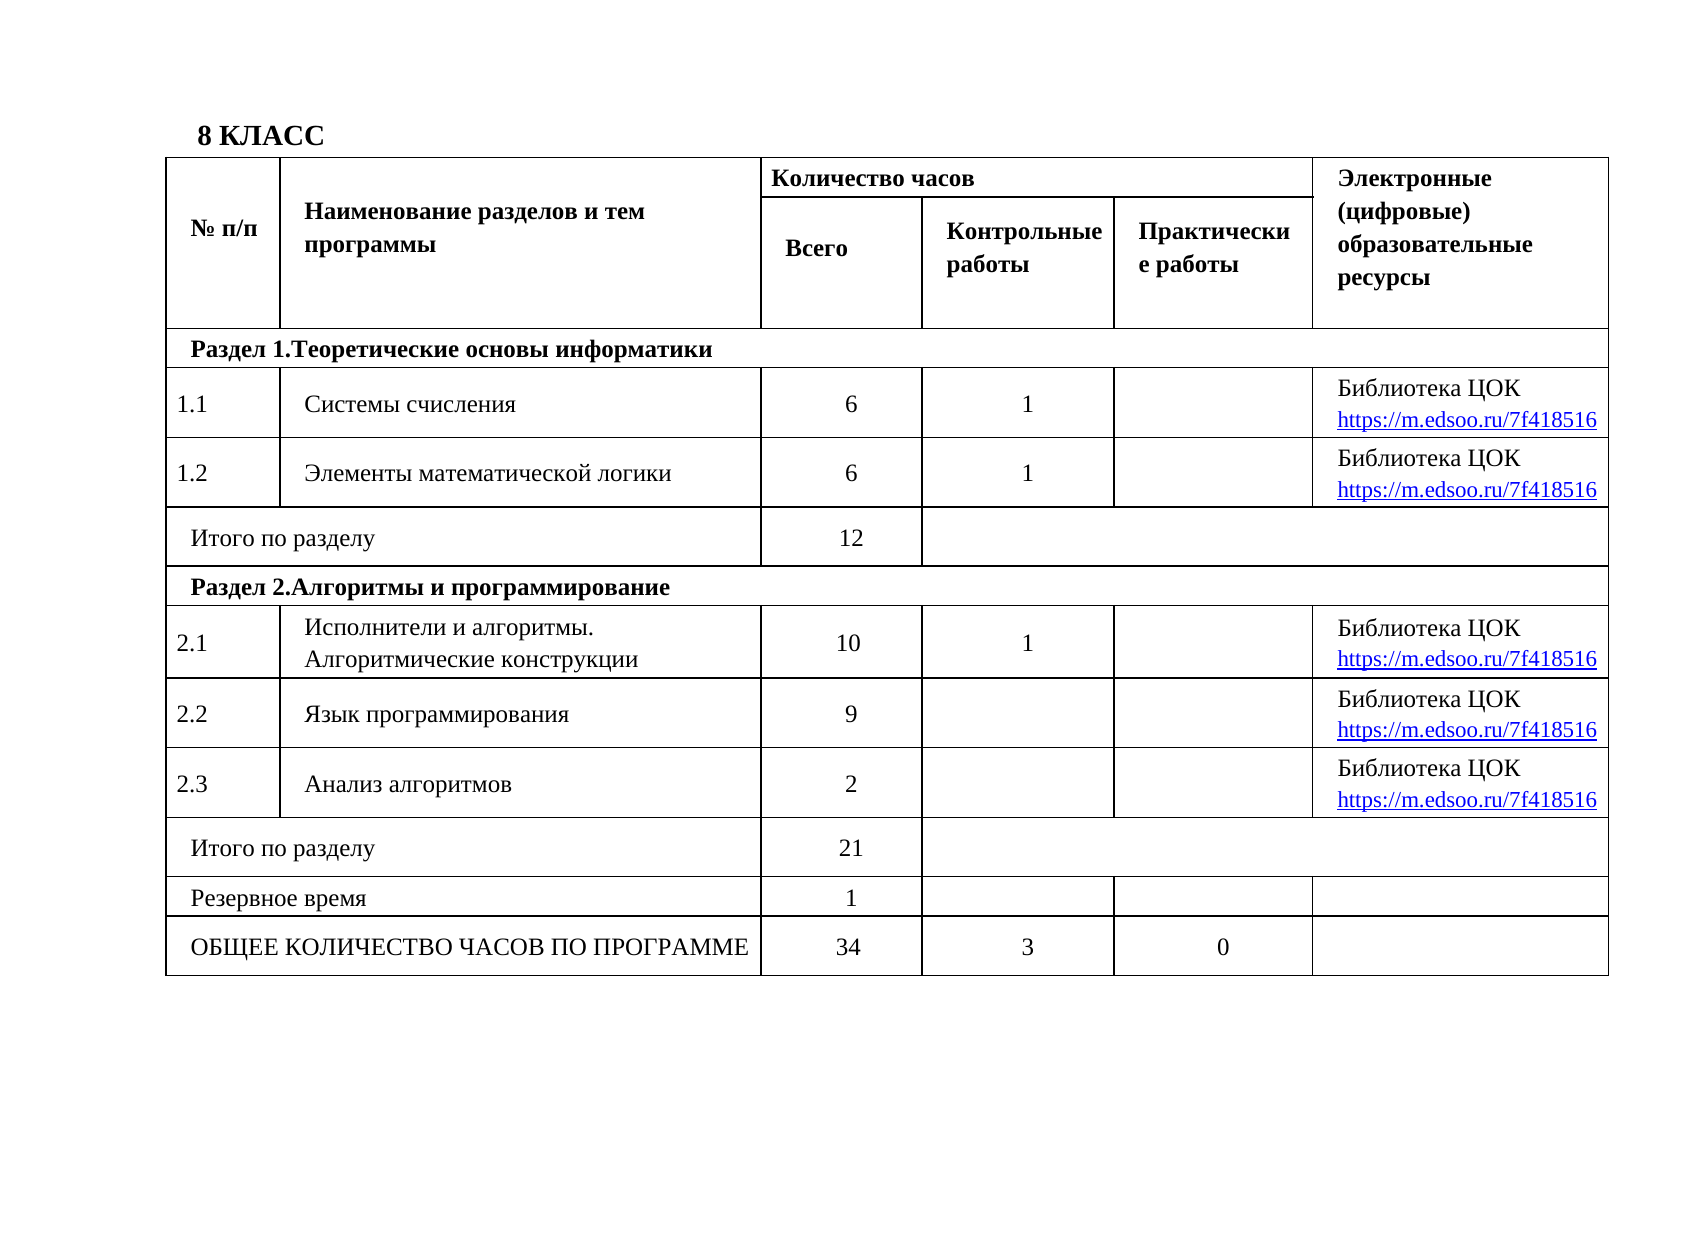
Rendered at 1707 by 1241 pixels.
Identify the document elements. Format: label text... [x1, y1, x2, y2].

table_cell [923, 877, 1113, 915]
table_cell 1 [762, 877, 921, 915]
table_cell Контрольные работы [923, 198, 1113, 327]
table_cell Всего [762, 198, 921, 327]
table_cell Раздел 1.Теоретические основы информатики [167, 329, 1608, 367]
table_cell Библиотека ЦОК https://m.edsoo.ru/7f418516 [1313, 368, 1608, 436]
table_cell ОБЩЕЕ КОЛИЧЕСТВО ЧАСОВ ПО ПРОГРАММЕ [167, 917, 760, 975]
table_cell Библиотека ЦОК https://m.edsoo.ru/7f418516 [1313, 438, 1608, 506]
table_cell 12 [762, 508, 921, 565]
table_cell 34 [762, 917, 921, 975]
table_cell 2.1 [167, 606, 279, 677]
table_cell Итого по разделу [167, 508, 760, 565]
table_cell Системы счисления [281, 368, 760, 436]
table_cell [923, 818, 1608, 876]
table_cell Библиотека ЦОК https://m.edsoo.ru/7f418516 [1313, 748, 1608, 816]
table_cell [1115, 368, 1312, 436]
table_header № п/п [167, 158, 279, 327]
table_cell [923, 679, 1113, 747]
table_cell [923, 508, 1608, 565]
table_cell 1.1 [167, 368, 279, 436]
table_cell 21 [762, 818, 921, 876]
table_cell 2.2 [167, 679, 279, 747]
table_cell [1115, 438, 1312, 506]
table_cell 6 [762, 368, 921, 436]
table_cell 2 [762, 748, 921, 816]
table_cell 9 [762, 679, 921, 747]
table_cell [1313, 877, 1608, 915]
table_cell 1 [923, 368, 1113, 436]
table_cell 3 [923, 917, 1113, 975]
table_header Количество часов [762, 158, 1312, 196]
table_cell Резервное время [167, 877, 760, 915]
table_header Электронные (цифровые) образовательные ресурсы [1313, 158, 1608, 327]
table_cell Элементы математической логики [281, 438, 760, 506]
table_cell [1115, 679, 1312, 747]
table_cell Язык программирования [281, 679, 760, 747]
table_cell 1.2 [167, 438, 279, 506]
table_cell [1115, 877, 1312, 915]
table_cell 10 [762, 606, 921, 677]
table_cell Раздел 2.Алгоритмы и программирование [167, 567, 1608, 605]
table_cell Практические работы [1115, 198, 1312, 327]
table_cell 1 [923, 438, 1113, 506]
table_cell [1115, 748, 1312, 816]
text 8 КЛАСС [190, 118, 1618, 152]
table_cell Библиотека ЦОК https://m.edsoo.ru/7f418516 [1313, 606, 1608, 677]
table_cell [1313, 917, 1608, 975]
table_cell 0 [1115, 917, 1312, 975]
table_header Наименование разделов и тем программы [281, 158, 760, 327]
table_cell 2.3 [167, 748, 279, 816]
table_cell 1 [923, 606, 1113, 677]
table_cell Библиотека ЦОК https://m.edsoo.ru/7f418516 [1313, 679, 1608, 747]
table_cell Исполнители и алгоритмы. Алгоритмические конструкции [281, 606, 760, 677]
table_cell [923, 748, 1113, 816]
table_cell 6 [762, 438, 921, 506]
table_cell [1115, 606, 1312, 677]
table_cell Анализ алгоритмов [281, 748, 760, 816]
table_cell Итого по разделу [167, 818, 760, 876]
